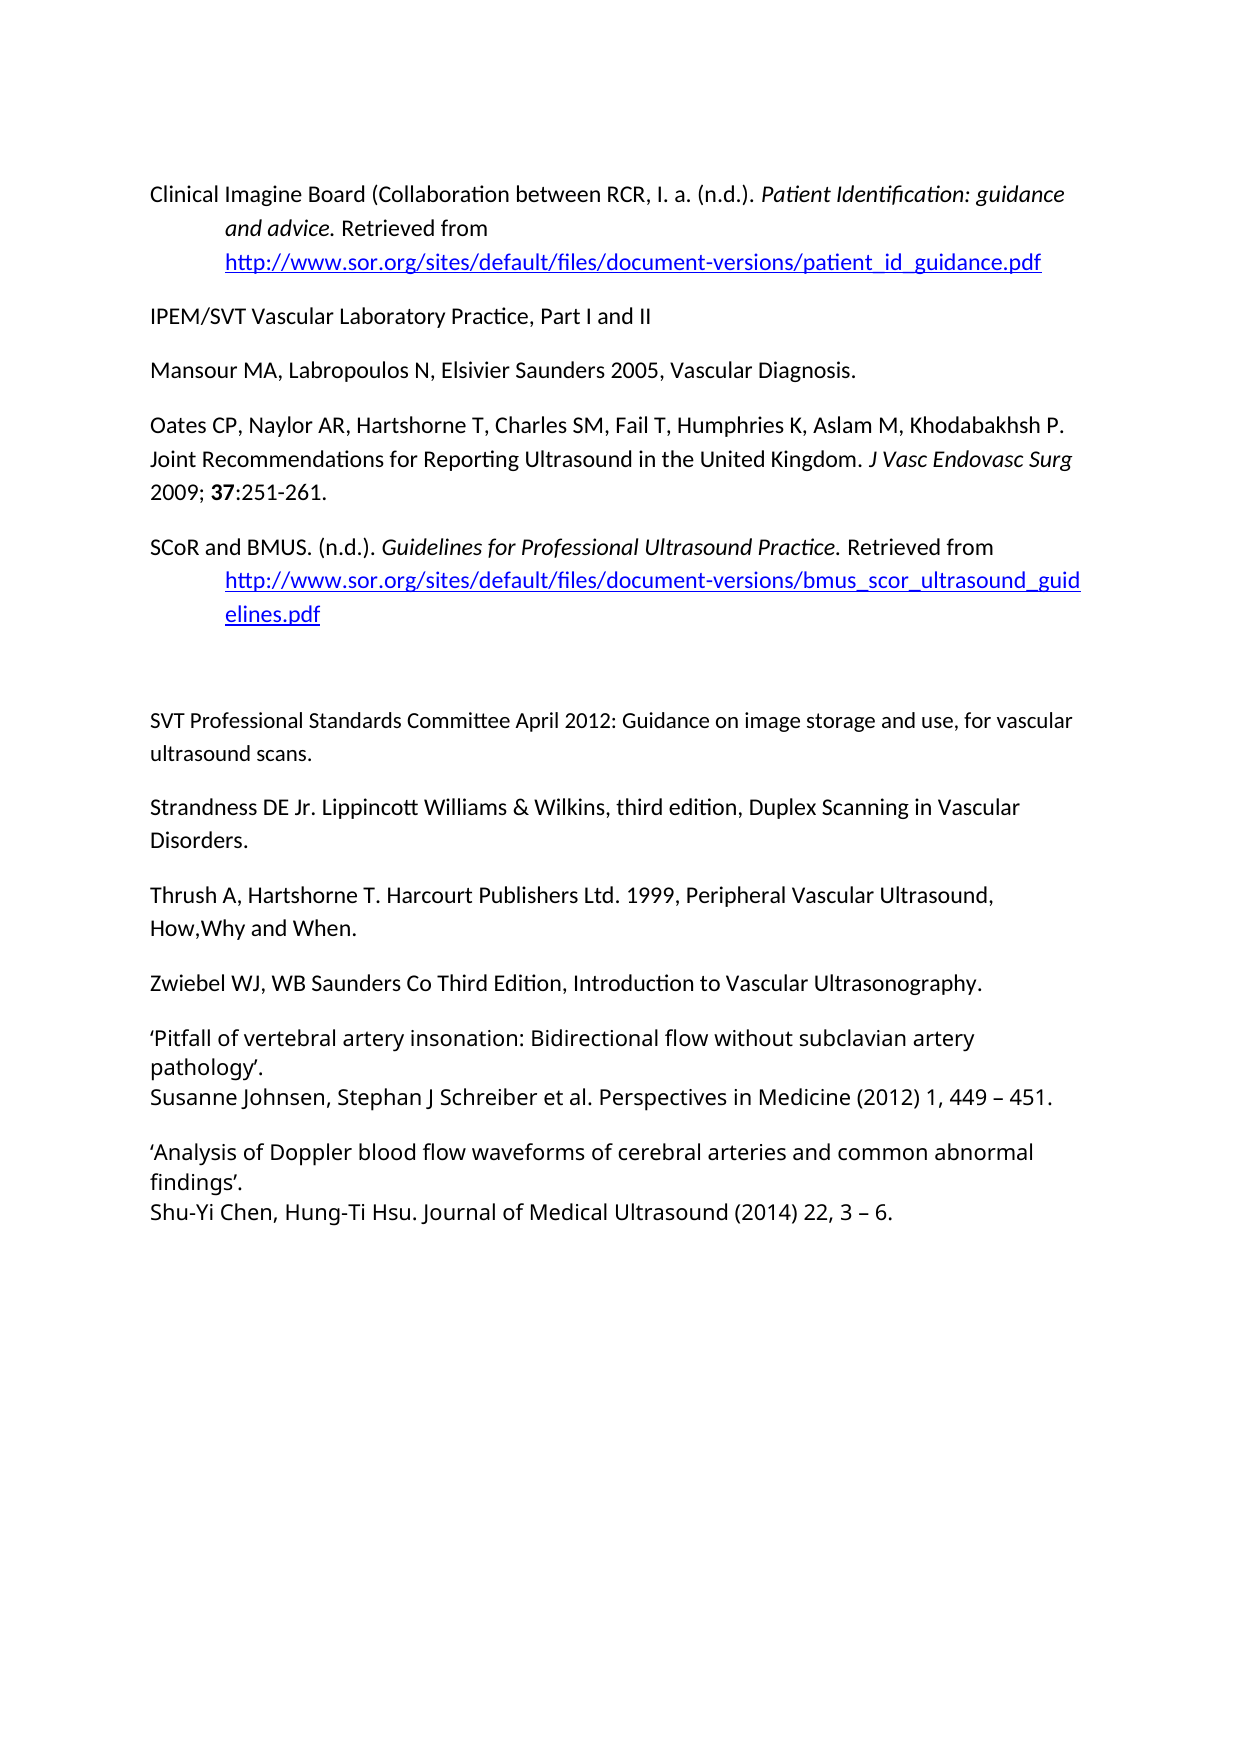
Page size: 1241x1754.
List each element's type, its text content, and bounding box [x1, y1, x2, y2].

text Thrush A, Hartshorne T. Harcourt Publishers Ltd. 1999, Peripheral Vascular Ultrasound, How,Why and When. [150, 880, 1090, 943]
text Shu-Yi Chen, Hung-Ti Hsu. Journal of Medical Ultrasound (2014) 22, 3 – 6. [150, 1197, 1090, 1226]
text Mansour MA, Labropoulos N, Elsivier Saunders 2005, Vascular Diagnosis. [150, 356, 1090, 385]
text Susanne Johnsen, Stephan J Schreiber et al. Perspectives in Medicine (2012) 1, 449 – 451. [150, 1082, 1090, 1112]
text ‘Pitfall of vertebral artery insonation: Bidirectional flow without subclavian artery pathology’. [150, 1022, 1090, 1082]
text Zwiebel WJ, WB Saunders Co Third Edition, Introduction to Vascular Ultrasonography. [150, 968, 1090, 997]
text Strandness DE Jr. Lippincott Williams & Wilkins, third edition, Duplex Scanning in Vascular Disorders. [150, 792, 1090, 855]
text IPEM/ Vascular Laboratory Practice, Part I and II [150, 301, 1090, 330]
text Oates CP, Naylor AR, Hartshorne T, Charles SM, Fail T, Humphries K, Aslam M, Khodabakhsh P. Joint Recommendations for Reporting Ultrasound in the United Kingdom. J Vasc Endovasc Surg 2009; 37:251-261. [150, 410, 1090, 507]
text SCoR and BMUS. (n.d.). Guidelines for Professional Ultrasound Practice. Retrieved from http://www.sor.org/sites/default/files/document-versions/bmus_scor_ultrasound_guidelines.pdf [150, 532, 1090, 628]
text Clinical Imagine Board (Collaboration between RCR, I. a. (n.d.). Patient Identification: guidance and advice. Retrieved from http://www.sor.org/sites/default/files/document-versions/patient_id_guidance.pdf [150, 179, 1090, 276]
text SVT Professional Standards Committee April 2012: Guidance on image storage and use, for vascular ultrasound scans. [150, 707, 1090, 767]
text ‘Analysis of Doppler blood flow waveforms of cerebral arteries and common abnormal findings’. [150, 1137, 1090, 1197]
